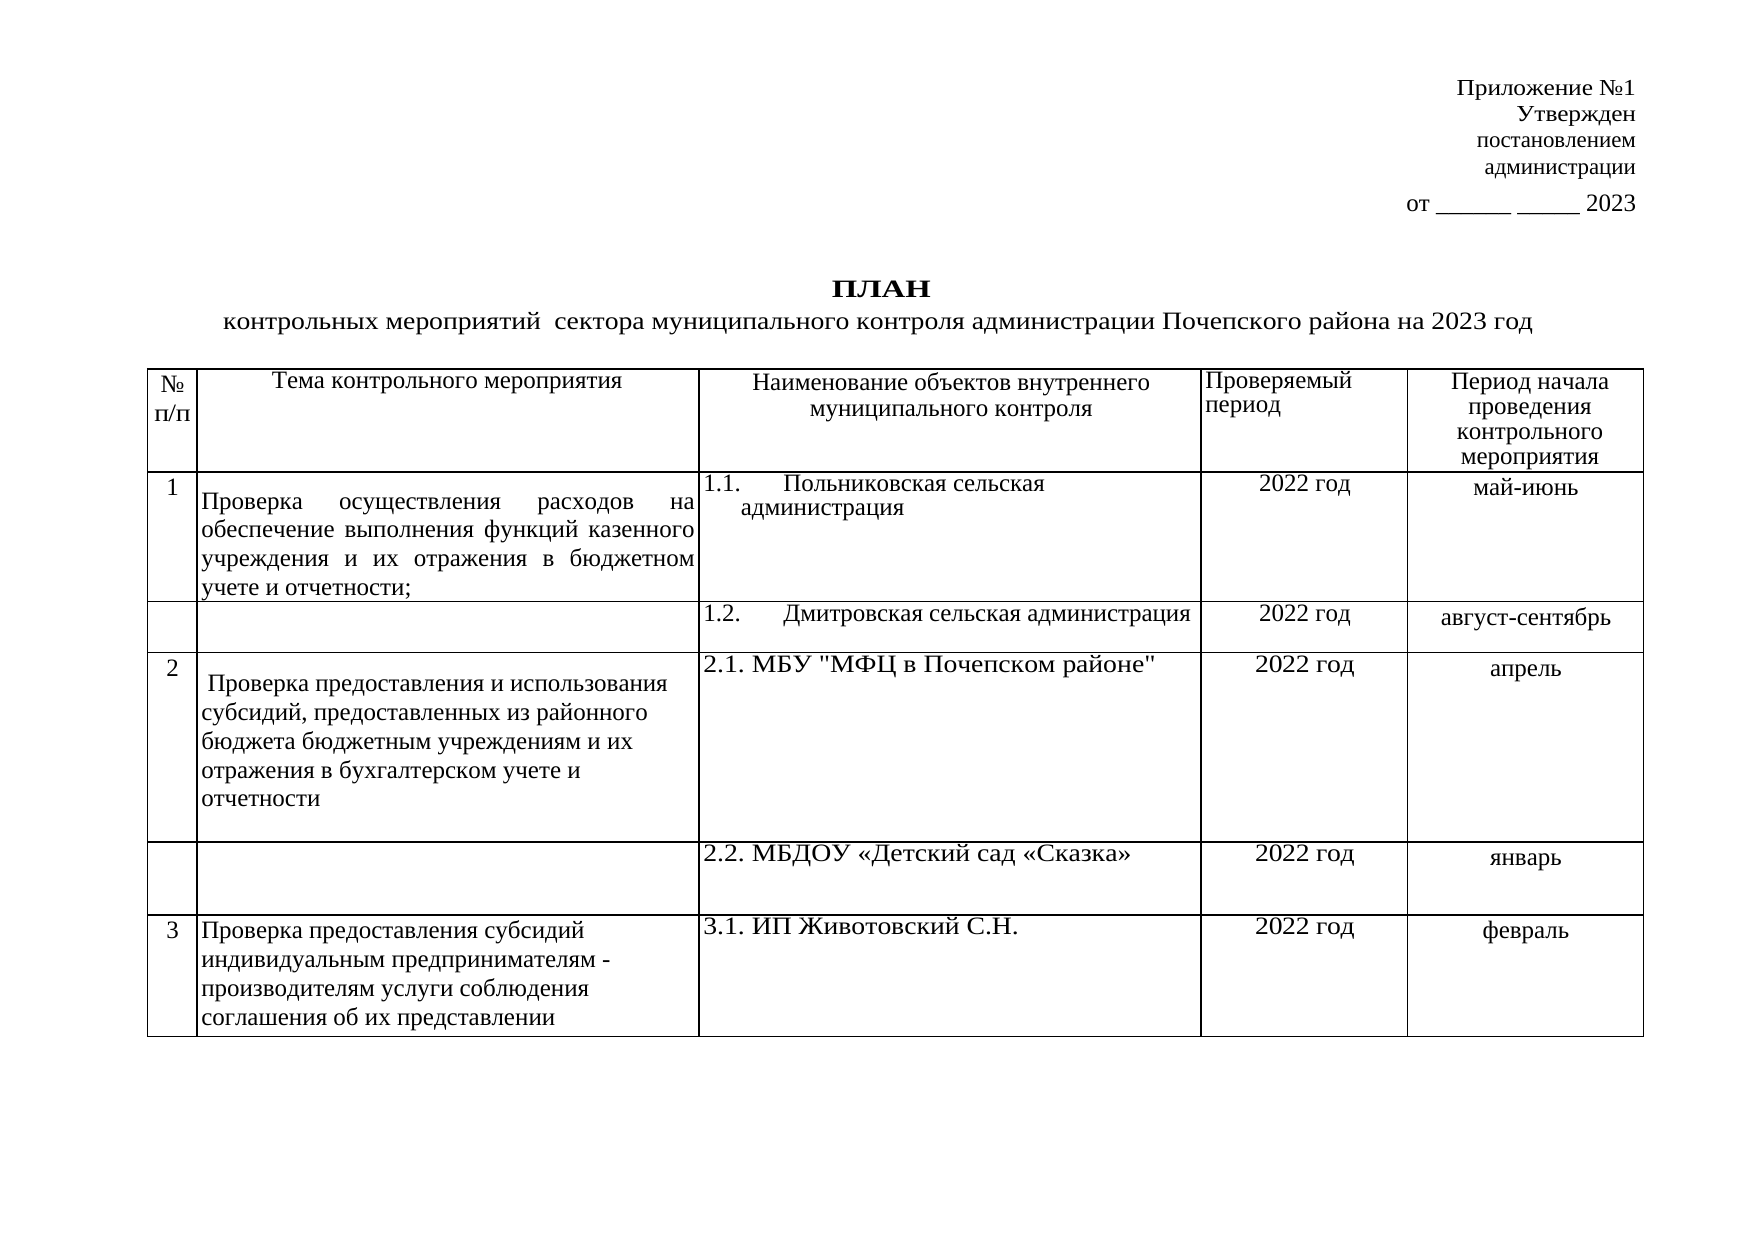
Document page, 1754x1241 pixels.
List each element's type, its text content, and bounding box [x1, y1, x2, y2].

table_cell май-июнь [1408, 473, 1643, 601]
table_cell 2022 год [1202, 653, 1407, 841]
table_header Проверяемый период [1202, 370, 1407, 471]
table_cell 2022 год [1202, 602, 1407, 652]
table_cell [148, 843, 196, 914]
text ПЛАН [126, 272, 1636, 304]
table_cell 3 [148, 916, 196, 1036]
text Утвержден [1196, 100, 1636, 127]
table_cell 1 [148, 473, 196, 601]
table_cell 2022 год [1202, 473, 1407, 601]
table_cell Проверка предоставления и использования субсидий, предоставленных из районного бюджета бюджетным учреждениям и их отражения в бухгалтерском учете и отчетности [198, 653, 698, 841]
table_cell Проверка осуществления расходов на обеспечение выполнения функций казенного учреждения и их отражения в бюджетном учете и отчетности; [198, 473, 698, 601]
table_cell 3.1. ИП Животовский С.Н. [700, 916, 1200, 1036]
table_header № п/п [148, 370, 196, 471]
text Приложение №1 [1196, 74, 1636, 100]
table_header Наименование объектов внутреннего муниципального контроля [700, 370, 1200, 471]
table_cell [198, 602, 698, 652]
table_cell 2.1. МБУ "МФЦ в Почепском районе" [700, 653, 1200, 841]
table_header Тема контрольного мероприятия [198, 370, 698, 471]
table_cell апрель [1408, 653, 1643, 841]
table_cell 2 [148, 653, 196, 841]
table_cell 2.2. МБДОУ «Детский сад «Сказка» [700, 843, 1200, 914]
table_cell 2022 год [1202, 916, 1407, 1036]
text постановлением администрации [1196, 127, 1636, 179]
table_cell Дмитровская сельская администрация [700, 602, 1200, 652]
table_cell Проверка предоставления субсидий индивидуальным предпринимателям - производителям услуги соблюдения соглашения об их представлении [198, 916, 698, 1036]
table_cell [198, 843, 698, 914]
table_cell Польниковская сельская администрация [700, 473, 1200, 601]
table_cell январь [1408, 843, 1643, 914]
table_header Период начала проведения контрольного мероприятия [1408, 370, 1643, 471]
text от ______ _____ 2023 [1077, 188, 1636, 217]
text контрольных мероприятий сектора муниципального контроля администрации Почепского района на 2023 год [121, 304, 1636, 336]
table_cell 2022 год [1202, 843, 1407, 914]
table_cell февраль [1408, 916, 1643, 1036]
table_cell август-сентябрь [1408, 602, 1643, 652]
table_cell [148, 602, 196, 652]
